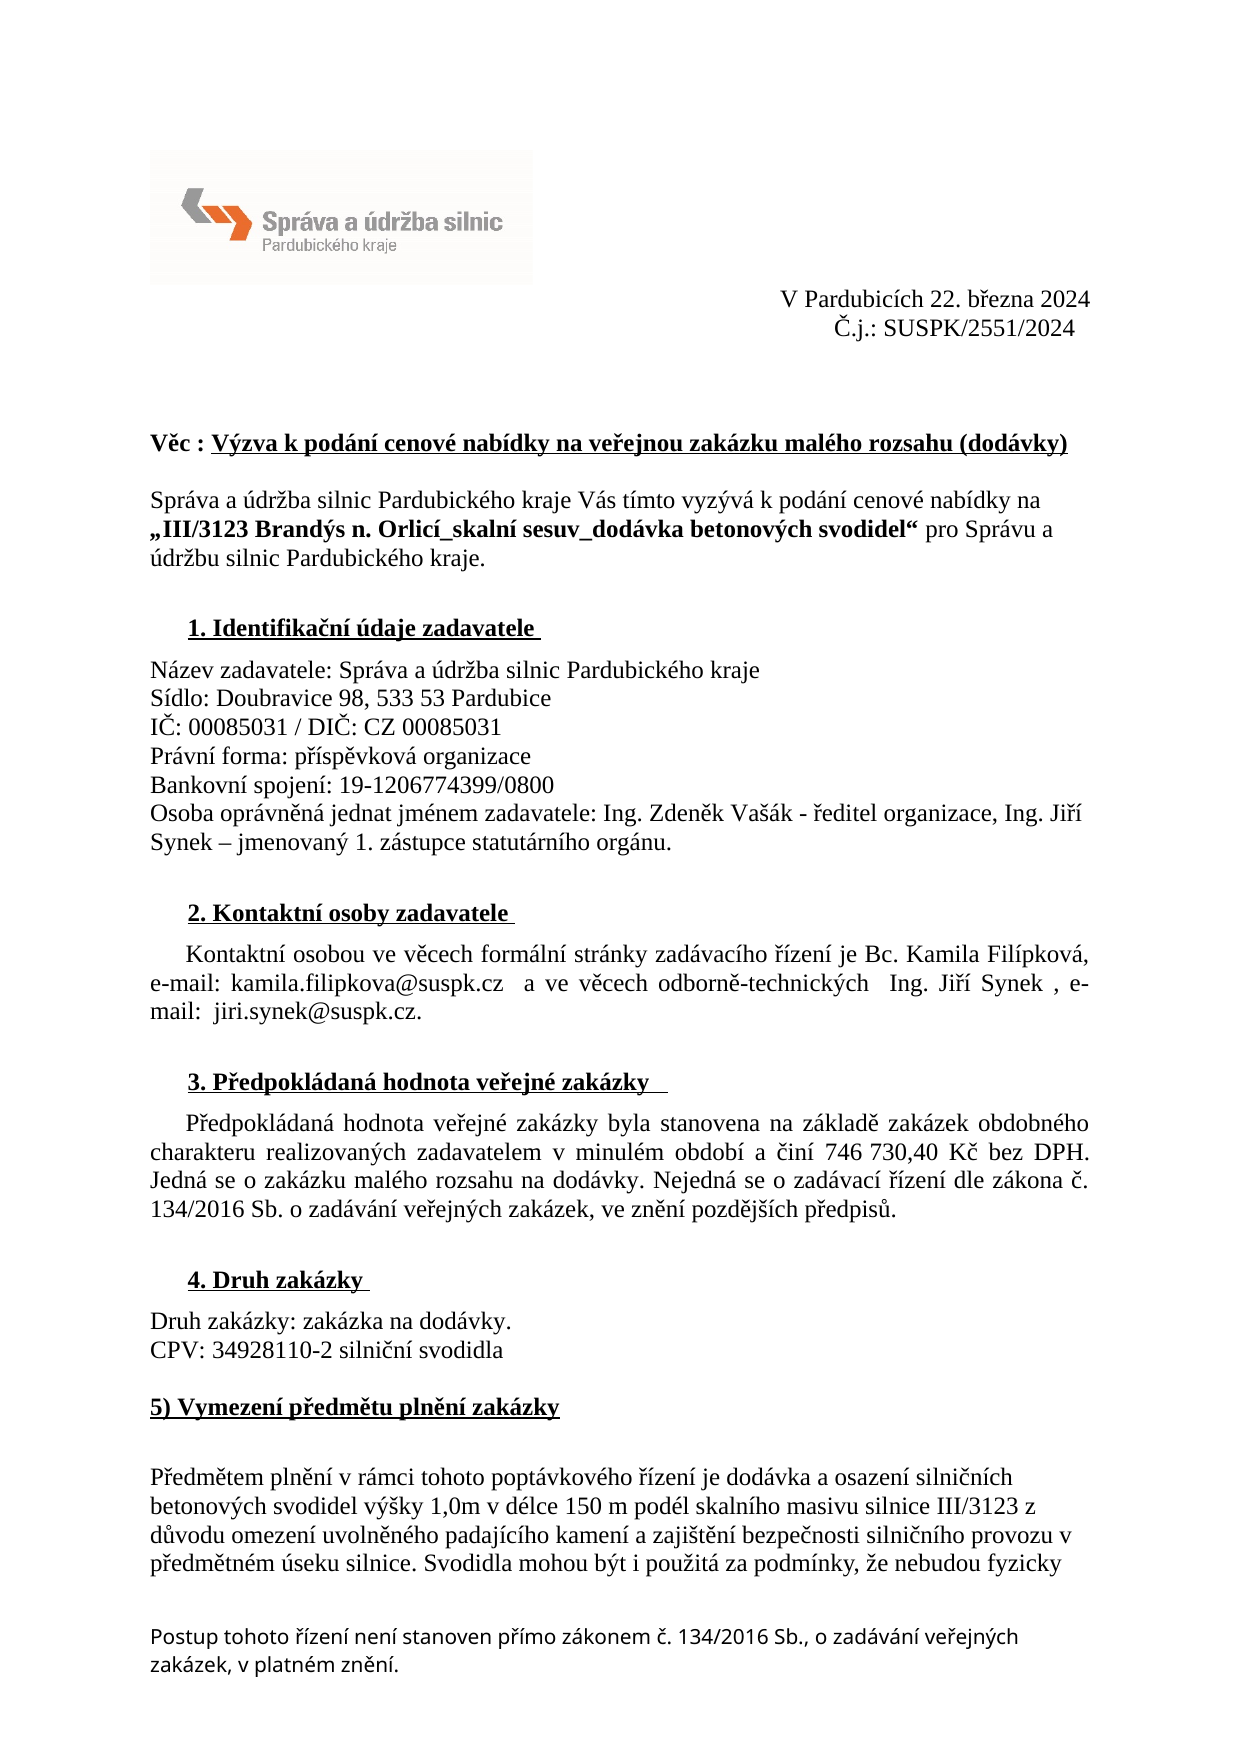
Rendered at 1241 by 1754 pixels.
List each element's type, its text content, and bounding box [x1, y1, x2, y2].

picture [150, 150, 533, 285]
text Druh zakázky: zakázka na dodávky. [150, 1306, 1090, 1335]
text IČ: 00085031 / DIČ: CZ 00085031 [150, 712, 1090, 741]
text Kontaktní osobou ve věcech formální stránky zadávacího řízení je Bc. Kamila Filípková, e-mail: kamila.filipkova@suspk.cz a ve věcech odborně-technických Ing. Jiří Synek , e-mail: jiri.synek@suspk.cz. [150, 939, 1090, 1025]
text Název zadavatele: Správa a údržba silnic Pardubického kraje [150, 655, 1090, 683]
subtitle 4. Druh zakázky [187, 1265, 1090, 1293]
text Předpokládaná hodnota veřejné zakázky byla stanovena na základě zakázek obdobného charakteru realizovaných zadavatelem v minulém období a činí 746 730,40 Kč bez DPH. Jedná se o zakázku malého rozsahu na dodávky. Nejedná se o zadávací řízení dle zákona č. 134/2016 Sb. o zadávání veřejných zakázek, ve znění pozdějších předpisů. [150, 1108, 1090, 1223]
text 5) Vymezení předmětu plnění zakázky [150, 1392, 1090, 1421]
text Právní forma: příspěvková organizace [150, 741, 1090, 770]
text Sídlo: Doubravice 98, 533 53 Pardubice [150, 683, 1090, 712]
text V Pardubicích 22. března 2024 [150, 284, 1090, 313]
text Č.j.: SUSPK/2551/2024 [592, 313, 1090, 342]
text Věc : Výzva k podání cenové nabídky na veřejnou zakázku malého rozsahu (dodávky) [150, 428, 1090, 457]
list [150, 1462, 1090, 1577]
text Bankovní spojení: 19-1206774399/0800 [150, 770, 1090, 798]
text Osoba oprávněná jednat jménem zadavatele: Ing. Zdeněk Vašák - ředitel organizace, Ing. Jiří Synek – jmenovaný 1. zástupce statutárního orgánu. [150, 798, 1090, 856]
subtitle 1. Identifikační údaje zadavatele [187, 613, 1090, 642]
text CPV: 34928110-2 silniční svodidla [150, 1335, 1090, 1363]
text Správa a údržba silnic Pardubického kraje Vás tímto vyzývá k podání cenové nabídky na „III/3123 Brandýs n. Orlicí_skalní sesuv_dodávka betonových svodidel“ pro Správu a údržbu silnic Pardubického kraje. [150, 486, 1090, 572]
subtitle 2. Kontaktní osoby zadavatele [187, 898, 1090, 926]
subtitle 3. Předpokládaná hodnota veřejné zakázky [187, 1067, 1090, 1096]
